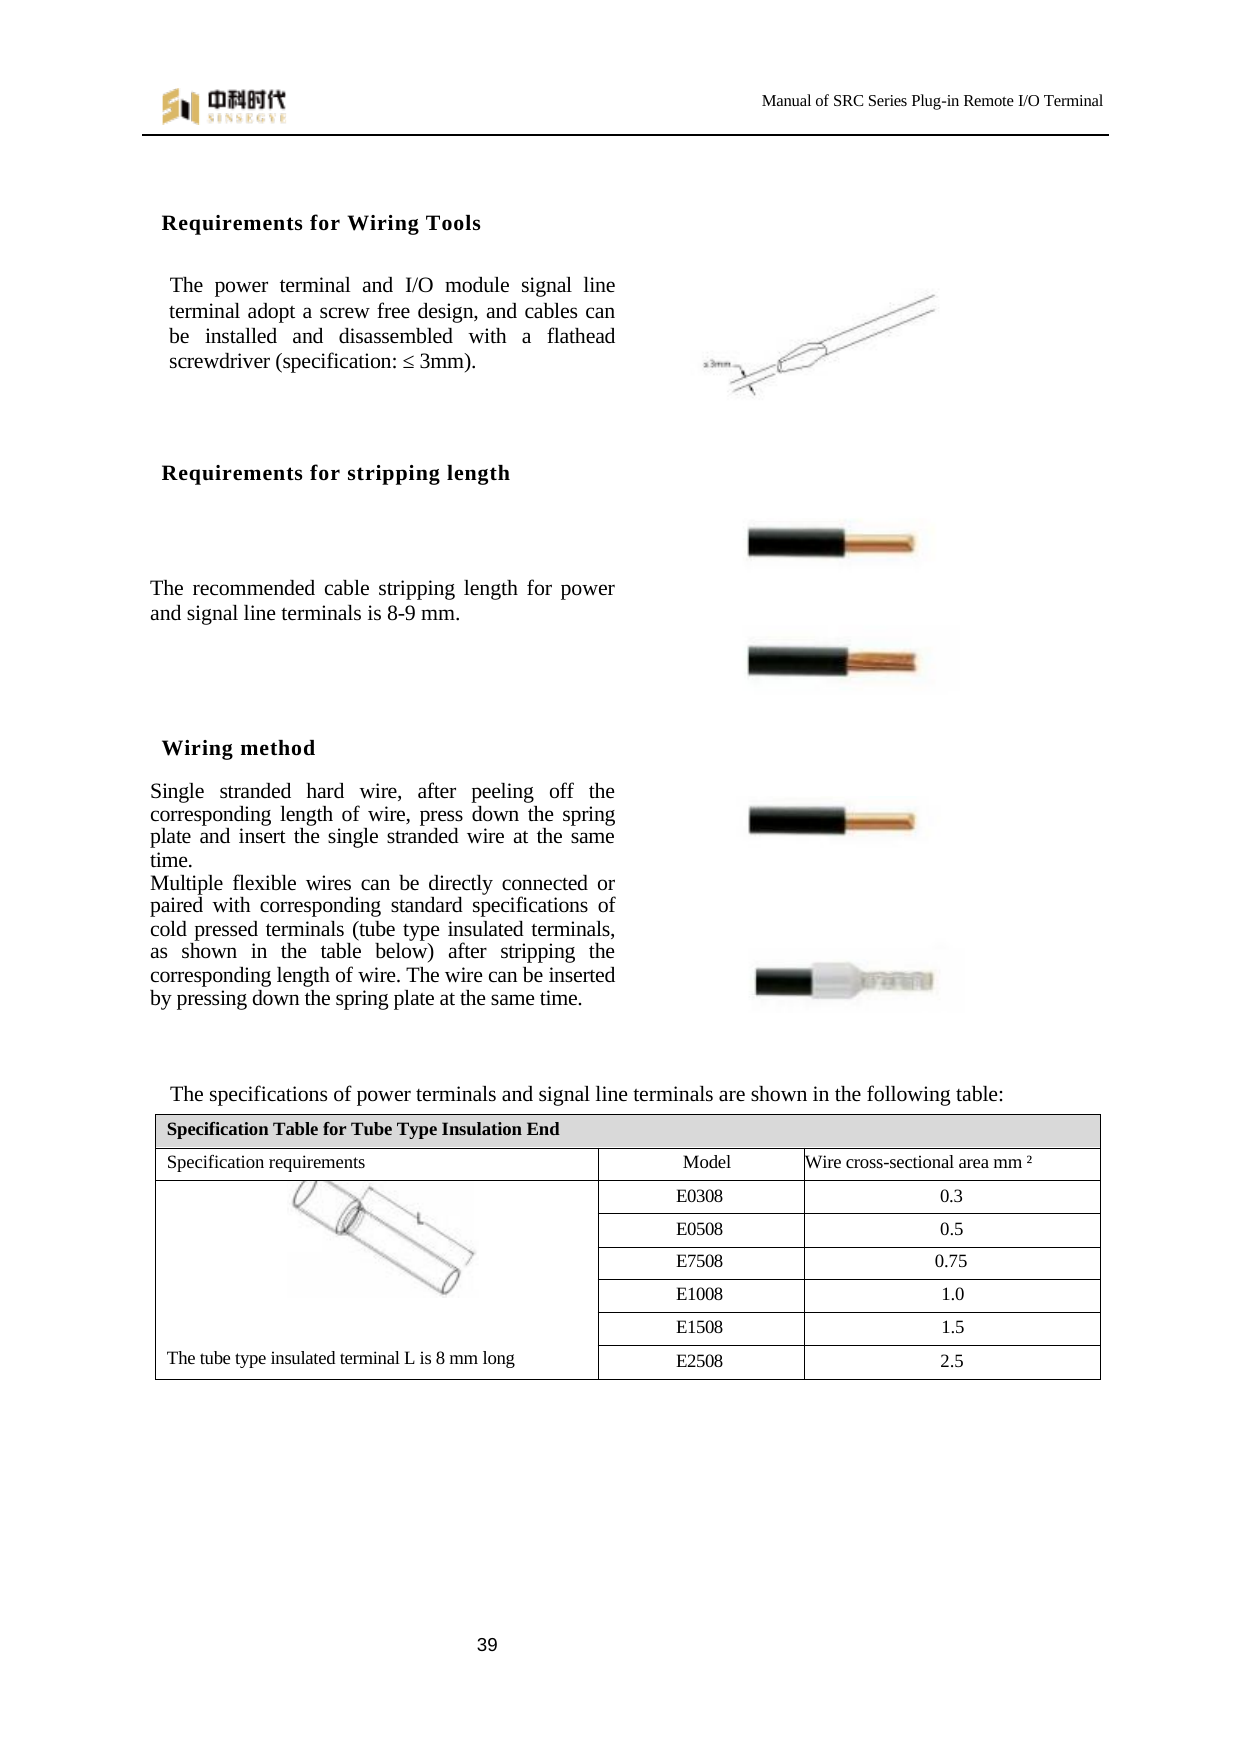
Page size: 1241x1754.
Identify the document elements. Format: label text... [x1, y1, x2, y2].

table_cell 2.5 [805, 1346, 1100, 1379]
table_cell The power terminal and I/O module signal line terminal adopt a screw free design, and cables can be installed and disassembled with a flathead screwdriver (specification: ≤ 3mm). [139, 255, 627, 442]
table_cell E0308 [599, 1181, 804, 1213]
picture [695, 497, 988, 701]
table_cell E0508 [599, 1214, 804, 1246]
table_cell E2508 [599, 1346, 804, 1379]
picture [690, 264, 946, 442]
table_cell 0.75 [805, 1248, 1100, 1279]
table_cell E1008 [599, 1280, 804, 1312]
table_cell [627, 484, 1115, 716]
table_cell Model [599, 1149, 804, 1180]
table_cell 1.5 [805, 1313, 1100, 1345]
table_cell E1508 [599, 1313, 804, 1345]
table_cell Single stranded hard wire, after peeling off the corresponding length of wire, press down the spring plate and insert the single stranded wire at the same time. Multiple flexible wires can be directly connected or paired with corresponding standard specifications of cold pressed terminals (tube type insulated terminals, as shown in the table below) after stripping the corresponding length of wire. The wire can be inserted by pressing down the spring plate at the same time. [139, 780, 627, 1033]
table_cell [627, 780, 1115, 1033]
table_cell E7508 [599, 1248, 804, 1279]
table_cell Requirements for stripping length [139, 442, 1115, 484]
picture [162, 88, 287, 125]
table_cell [627, 255, 1115, 442]
picture [701, 796, 993, 1013]
table_cell Wire cross-sectional area mm ² [805, 1149, 1100, 1180]
table_cell 1.0 [805, 1280, 1100, 1312]
picture [286, 1181, 479, 1298]
table_cell 0.5 [805, 1214, 1100, 1246]
table_cell The recommended cable stripping length for power and signal line terminals is 8-9 mm. [139, 484, 627, 716]
table_cell The tube type insulated terminal L is 8 mm long [156, 1181, 598, 1379]
table_cell 0.3 [805, 1181, 1100, 1213]
table_header Specification Table for Tube Type Insulation End [156, 1115, 1100, 1147]
table_cell Wiring method [139, 716, 1115, 780]
table_cell Specification requirements [156, 1149, 598, 1180]
text The specifications of power terminals and signal line terminals are shown in the following table: [170, 1086, 1103, 1106]
table_header Requirements for Wiring Tools [139, 191, 1115, 254]
